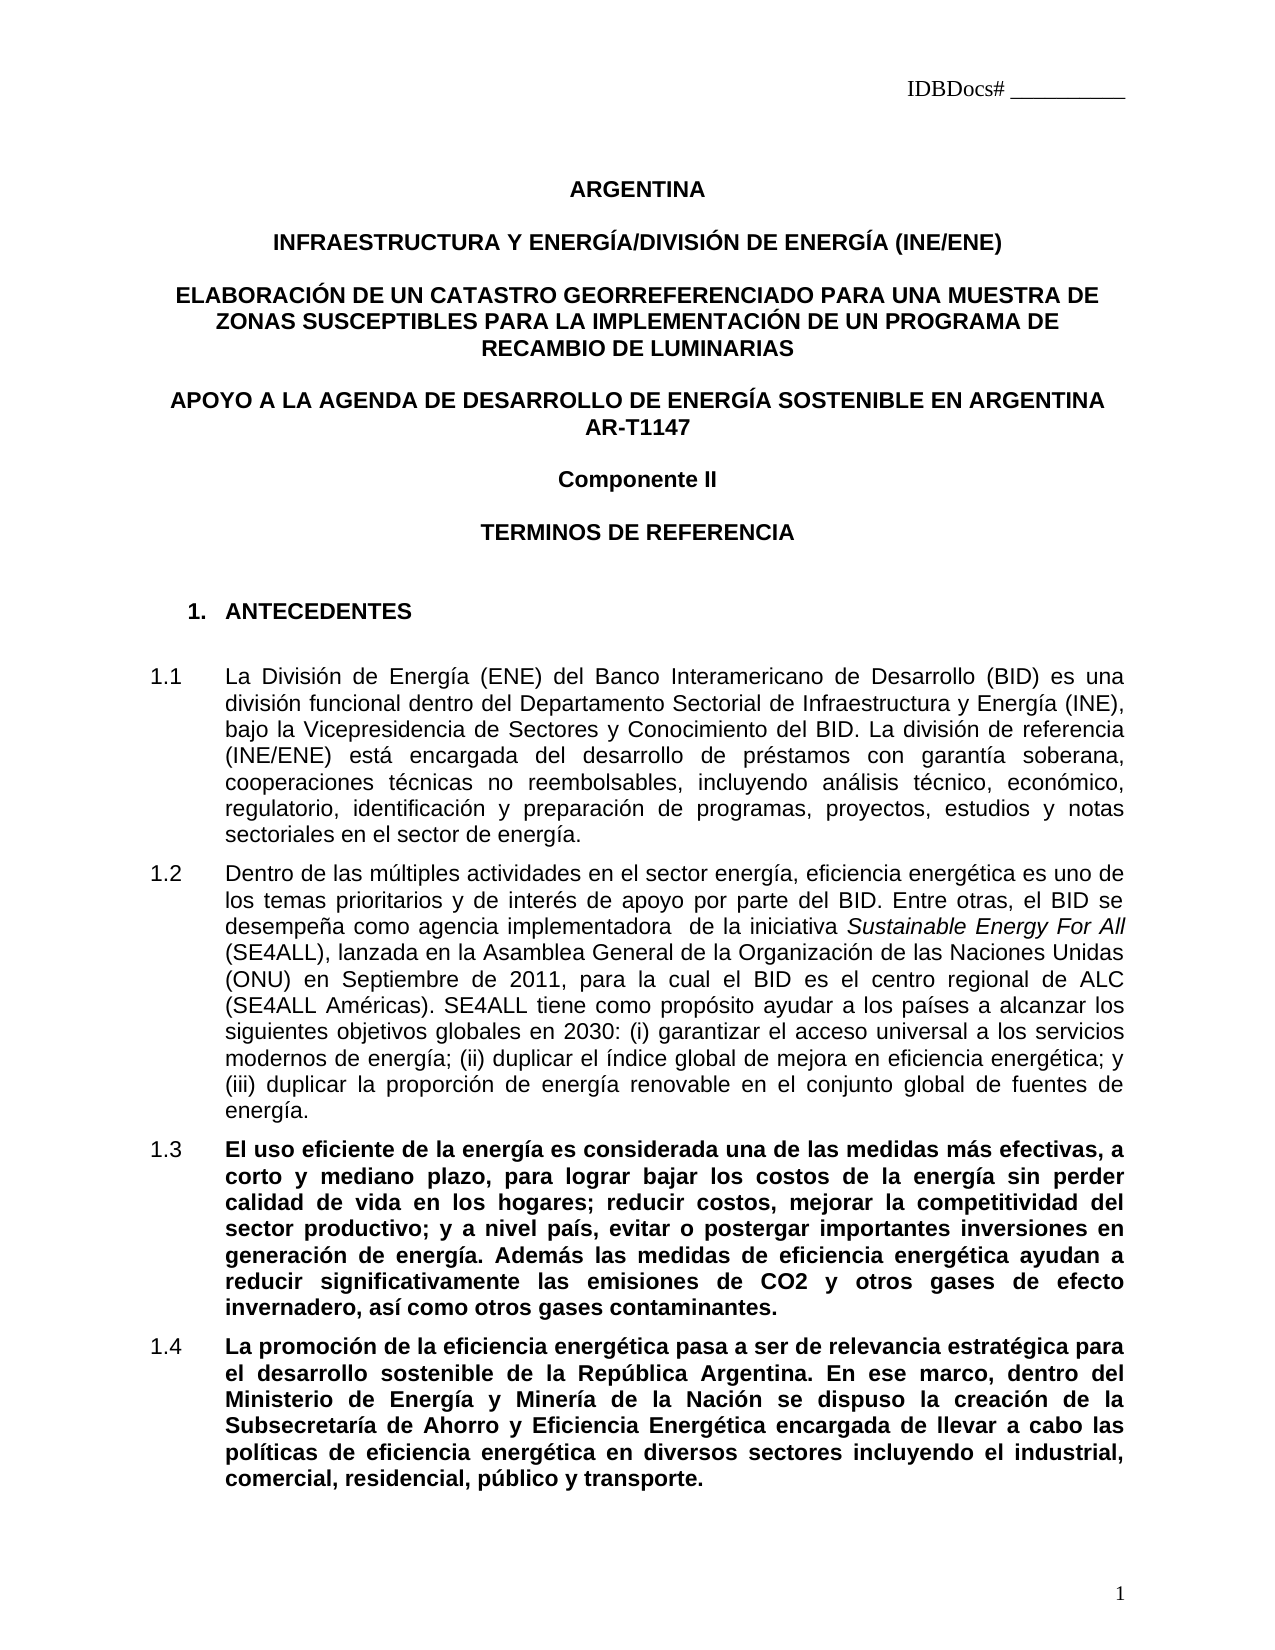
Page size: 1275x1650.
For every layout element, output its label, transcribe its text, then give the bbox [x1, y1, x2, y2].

list La División de Energía (ENE) del Banco Interamericano de Desarrollo (BID) es una división funcional dentro del Departamento Sectorial de Infraestructura y Energía (INE), bajo la Vicepresidencia de Sectores y Conocimiento del BID. La división de referencia (INE/ENE) está encargada del desarrollo de préstamos con garantía soberana, cooperaciones técnicas no reembolsables, incluyendo análisis técnico, económico, regulatorio, identificación y preparación de programas, proyectos, estudios y notas sectoriales en el sector de energía. [150, 663, 1125, 848]
text INFRAESTRUCTURA Y ENERGÍA/DIVISIÓN DE ENERGÍA (INE/ENE) [150, 229, 1125, 255]
text ELABORACIÓN DE UN CATASTRO GEORREFERENCIADO PARA UNA MUESTRA DE ZONAS SUSCEPTIBLES PARA LA IMPLEMENTACIÓN DE UN PROGRAMA DE RECAMBIO DE LUMINARIAS [150, 282, 1125, 361]
text Componente II [150, 466, 1125, 493]
list El uso eficiente de la energía es considerada una de las medidas más efectivas, a corto y mediano plazo, para lograr bajar los costos de la energía sin perder calidad de vida en los hogares; reducir costos, mejorar la competitividad del sector productivo; y a nivel país, evitar o postergar importantes inversiones en generación de energía. Además las medidas de eficiencia energética ayudan a reducir significativamente las emisiones de CO2 y otros gases de efecto invernadero, así como otros gases contaminantes. [150, 1136, 1125, 1321]
list La promoción de la eficiencia energética pasa a ser de relevancia estratégica para el desarrollo sostenible de la República Argentina. En ese marco, dentro del Ministerio de Energía y Minería de la Nación se dispuso la creación de la Subsecretaría de Ahorro y Eficiencia Energética encargada de llevar a cabo las políticas de eficiencia energética en diversos sectores incluyendo el industrial, comercial, residencial, público y transporte. [150, 1333, 1125, 1491]
text TERMINOS DE REFERENCIA [150, 519, 1125, 545]
text APOYO A LA AGENDA DE DESARROLLO DE ENERGÍA SOSTENIBLE EN ARGENTINA [150, 387, 1125, 413]
text AR-T1147 [150, 413, 1125, 440]
list Dentro de las múltiples actividades en el sector energía, eficiencia energética es uno de los temas prioritarios y de interés de apoyo por parte del BID. Entre otras, el BID se desempeña como agencia implementadora de la iniciativa Sustainable Energy For All (SE4ALL), lanzada en la Asamblea General de la Organización de las Naciones Unidas (ONU) en Septiembre de 2011, para la cual el BID es el centro regional de ALC (SE4ALL Américas). SE4ALL tiene como propósito ayudar a los países a alcanzar los siguientes objetivos globales en 2030: (i) garantizar el acceso universal a los servicios modernos de energía; (ii) duplicar el índice global de mejora en eficiencia energética; y (iii) duplicar la proporción de energía renovable en el conjunto global de fuentes de energía. [150, 860, 1125, 1124]
list ANTECEDENTES [187, 598, 1125, 624]
text ARGENTINA [150, 176, 1125, 203]
